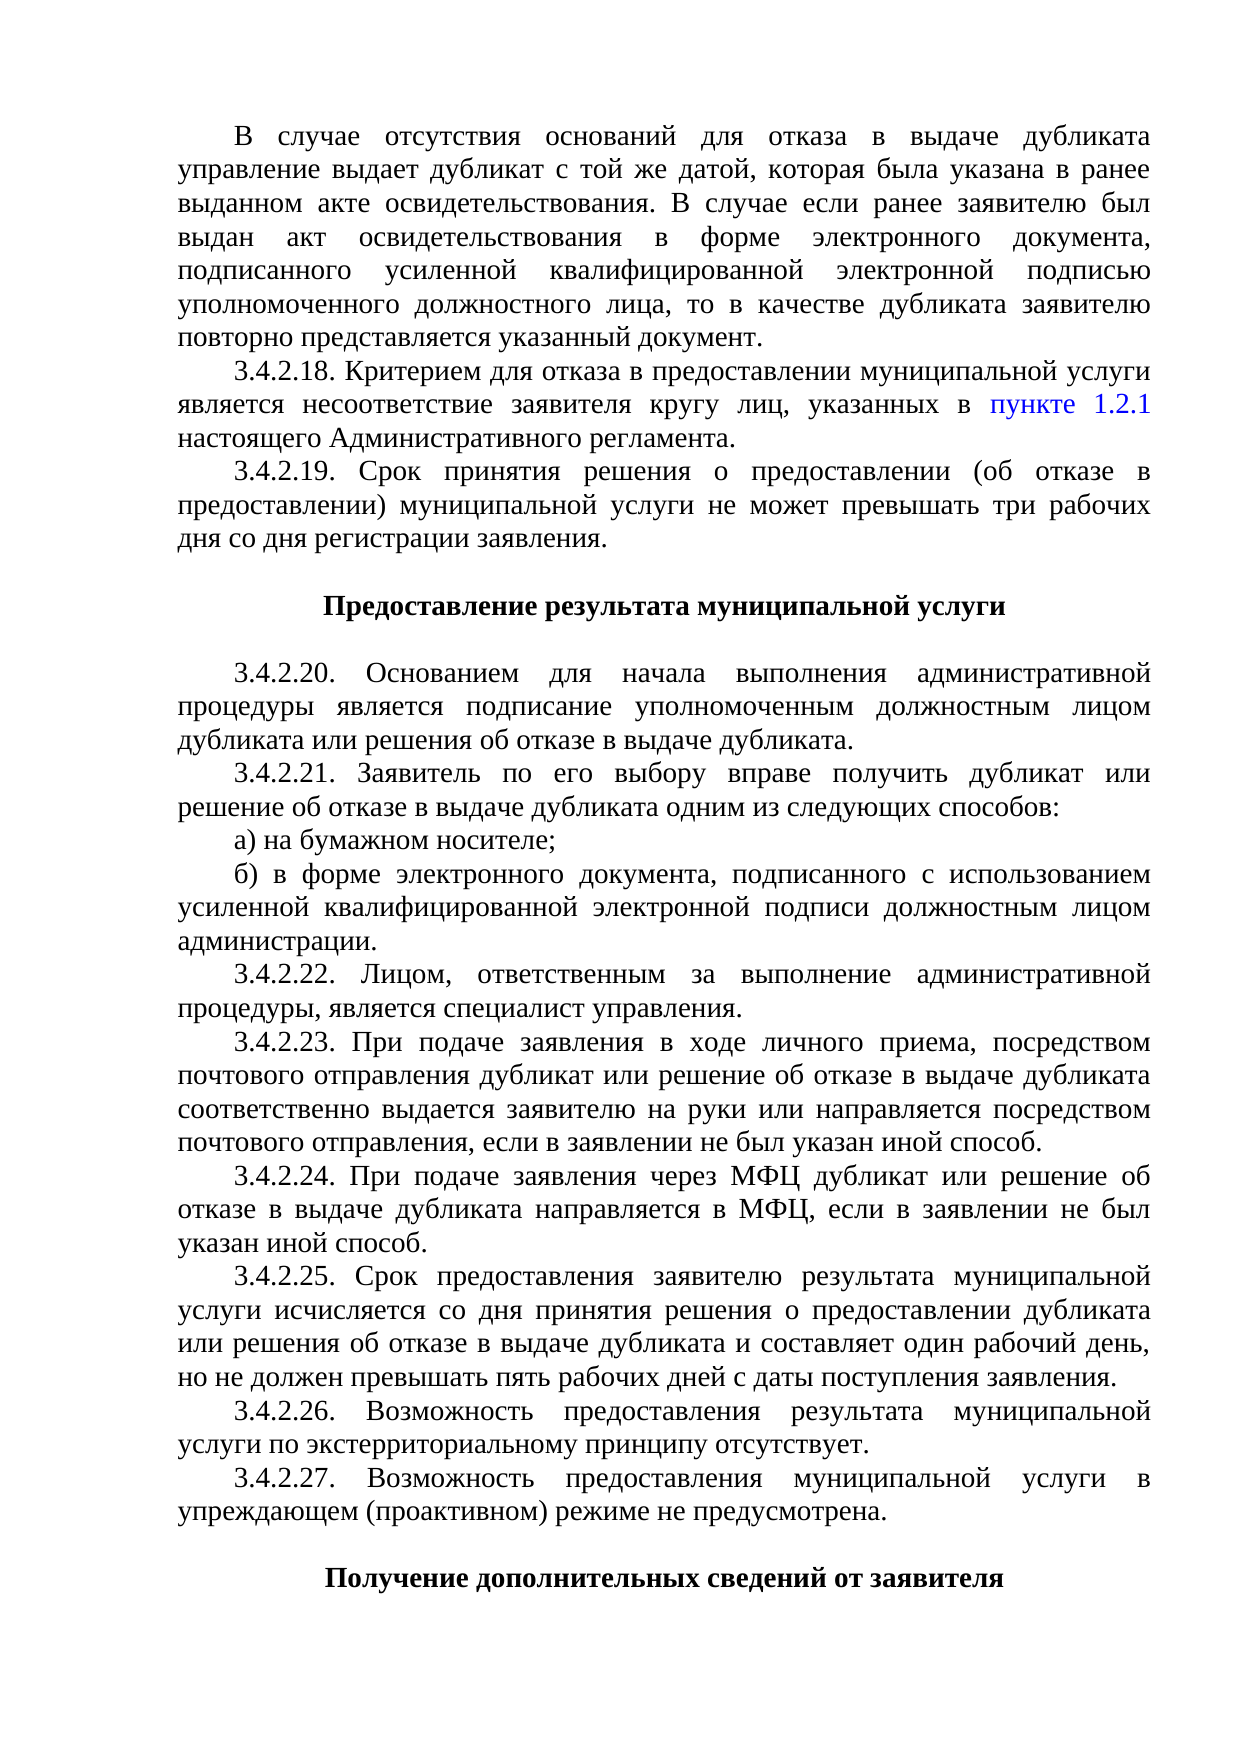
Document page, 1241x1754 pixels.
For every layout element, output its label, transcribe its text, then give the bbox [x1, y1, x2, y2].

text 3.4.2.21. Заявитель по его выбору вправе получить дубликат или решение об отказе в выдаче дубликата одним из следующих способов: [177, 755, 1152, 822]
text б) в форме электронного документа, подписанного с использованием усиленной квалифицированной электронной подписи должностным лицом администрации. [177, 856, 1152, 957]
text 3.4.2.20. Основанием для начала выполнения административной процедуры является подписание уполномоченным должностным лицом дубликата или решения об отказе в выдаче дубликата. [177, 655, 1152, 755]
text 3.4.2.26. Возможность предоставления результата муниципальной услуги по экстерриториальному принципу отсутствует. [177, 1393, 1152, 1460]
text 3.4.2.25. Срок предоставления заявителю результата муниципальной услуги исчисляется со дня принятия решения о предоставлении дубликата или решения об отказе в выдаче дубликата и составляет один рабочий день, но не должен превышать пять рабочих дней с даты поступления заявления. [177, 1258, 1152, 1393]
text 3.4.2.18. Критерием для отказа в предоставлении муниципальной услуги является несоответствие заявителя кругу лиц, указанных в пункте 1.2.1 настоящего Административного регламента. [177, 353, 1152, 453]
text а) на бумажном носителе; [177, 822, 1152, 856]
text 3.4.2.22. Лицом, ответственным за выполнение административной процедуры, является специалист управления. [177, 957, 1152, 1024]
text 3.4.2.27. Возможность предоставления муниципальной услуги в упреждающем (проактивном) режиме не предусмотрена. [177, 1460, 1152, 1527]
title Получение дополнительных сведений от заявителя [177, 1560, 1152, 1594]
text В случае отсутствия оснований для отказа в выдаче дубликата управление выдает дубликат с той же датой, которая была указана в ранее выданном акте освидетельствования. В случае если ранее заявителю был выдан акт освидетельствования в форме электронного документа, подписанного усиленной квалифицированной электронной подписью уполномоченного должностного лица, то в качестве дубликата заявителю повторно представляется указанный документ. [177, 118, 1152, 353]
text 3.4.2.24. При подаче заявления через МФЦ дубликат или решение об отказе в выдаче дубликата направляется в МФЦ, если в заявлении не был указан иной способ. [177, 1158, 1152, 1258]
title Предоставление результата муниципальной услуги [177, 588, 1152, 621]
text 3.4.2.19. Срок принятия решения о предоставлении (об отказе в предоставлении) муниципальной услуги не может превышать три рабочих дня со дня регистрации заявления. [177, 453, 1152, 554]
text 3.4.2.23. При подаче заявления в ходе личного приема, посредством почтового отправления дубликат или решение об отказе в выдаче дубликата соответственно выдается заявителю на руки или направляется посредством почтового отправления, если в заявлении не был указан иной способ. [177, 1024, 1152, 1158]
